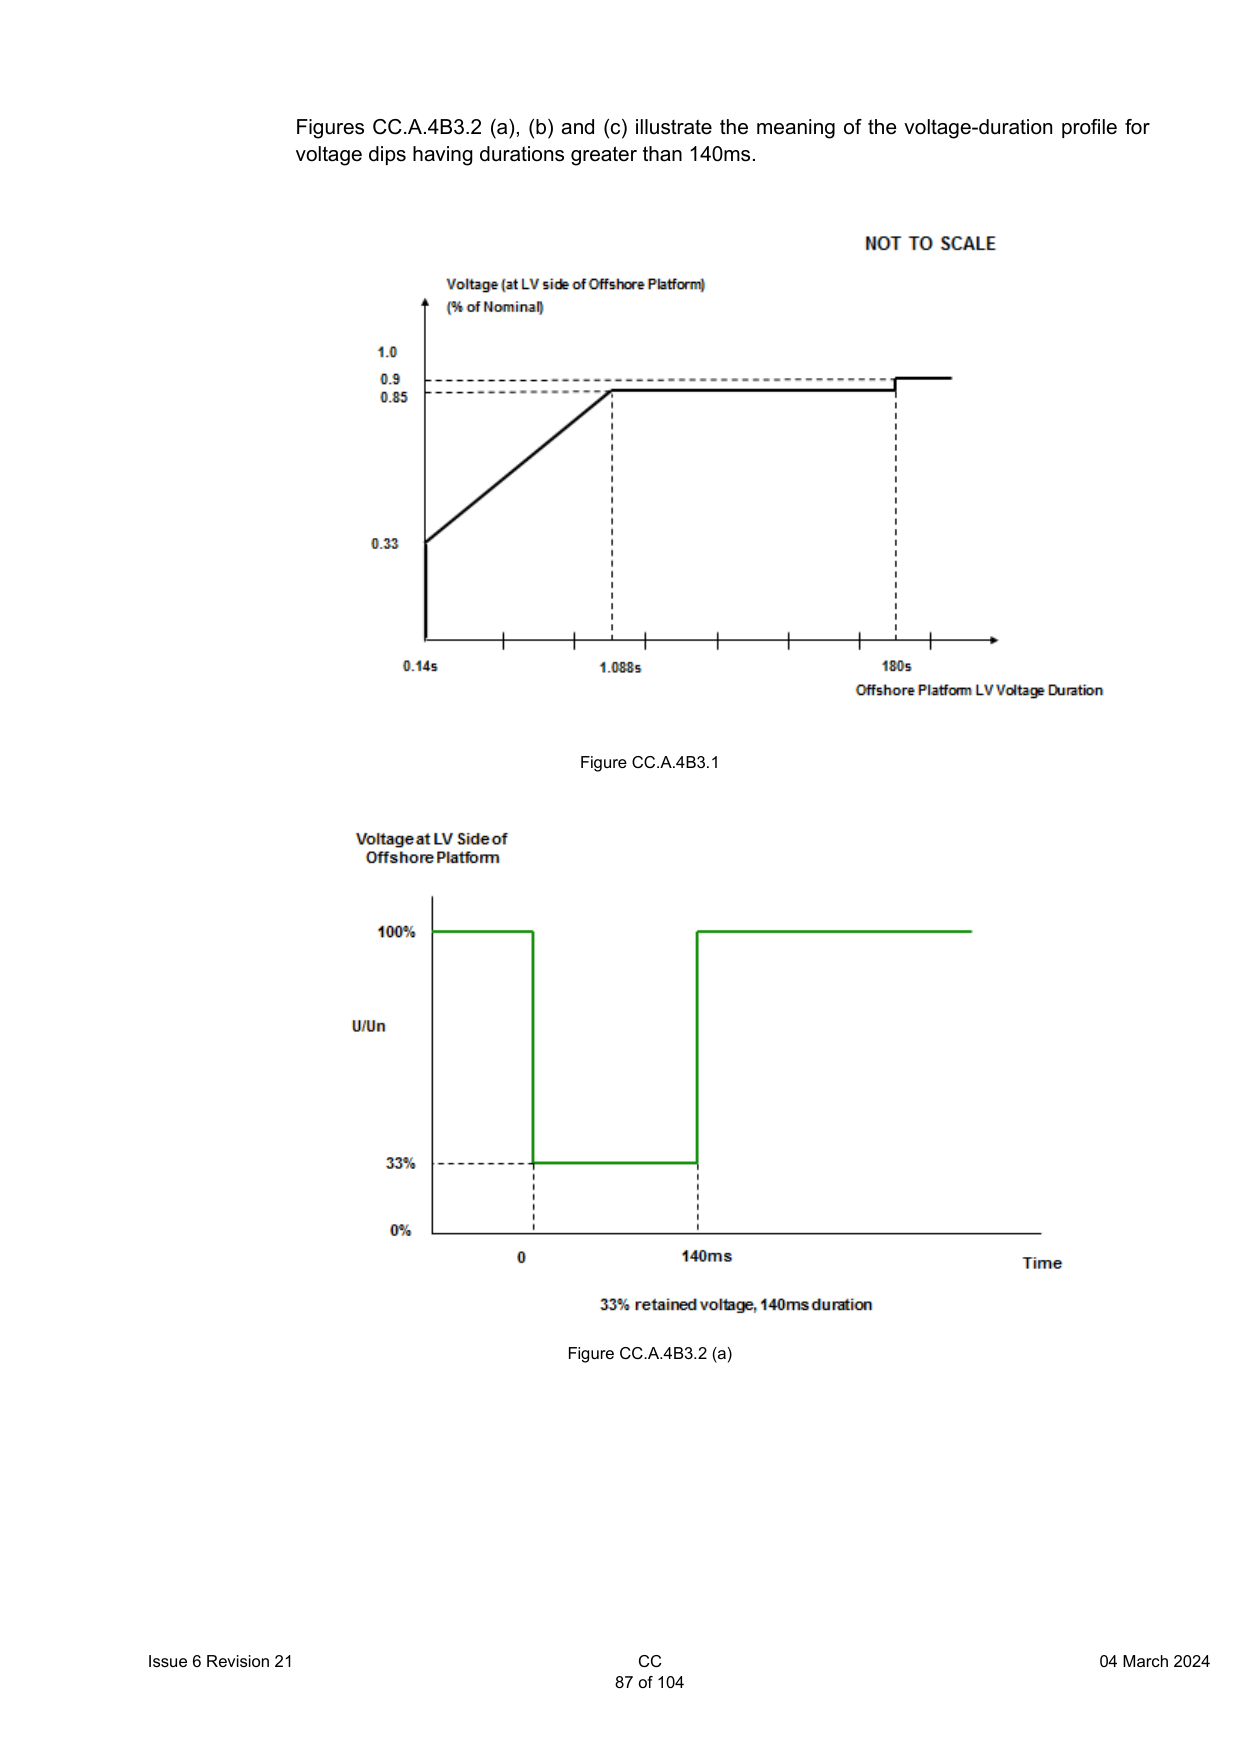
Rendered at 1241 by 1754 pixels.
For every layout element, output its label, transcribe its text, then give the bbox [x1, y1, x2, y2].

text Figures CC.A.4B3.2 (a), (b) and (c) illustrate the meaning of the voltage-duration profile for voltage dips having durations greater than 140ms. [148, 115, 1152, 165]
picture [321, 819, 1128, 1329]
text Figure CC.A.4B3.1 [148, 752, 1152, 772]
picture [280, 219, 1123, 738]
text Figure CC.A.4B3.2 (a) [148, 1344, 1152, 1363]
